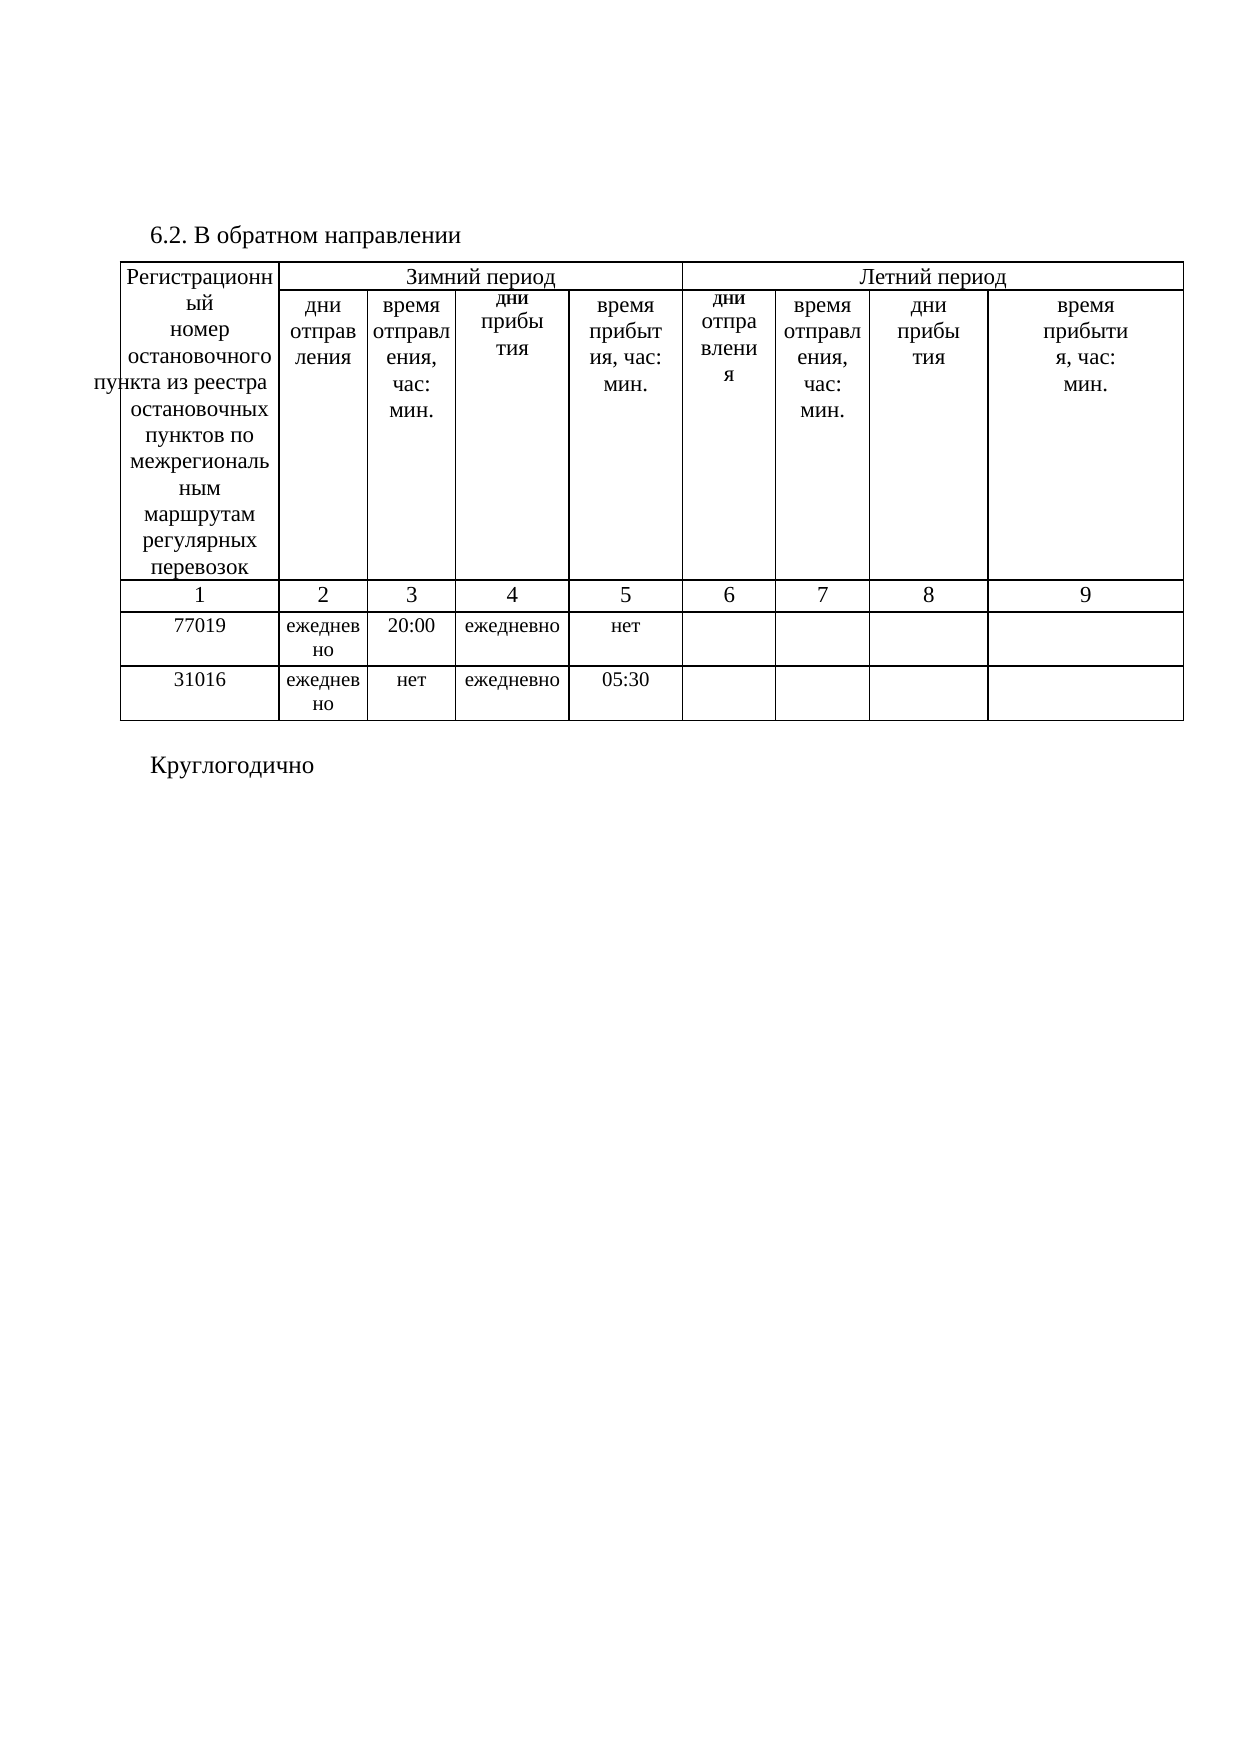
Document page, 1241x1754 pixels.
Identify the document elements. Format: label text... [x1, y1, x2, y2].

table_cell нет [570, 613, 682, 665]
text 6.2. В обратном направлении [150, 220, 1090, 249]
table_cell 6 [683, 581, 775, 611]
table_cell 3 [368, 581, 455, 611]
table_cell 77019 [121, 613, 278, 665]
table_cell [989, 667, 1183, 720]
table_cell 1 [121, 581, 278, 611]
table_cell 4 [456, 581, 568, 611]
table_cell 05:30 [570, 667, 682, 720]
table_cell ДНИ отпра влени я [683, 291, 775, 579]
table_cell 2 [280, 581, 367, 611]
table_cell дни отправ ления [280, 291, 367, 579]
table_cell ежедневно [456, 667, 568, 720]
table_cell 9 [989, 581, 1183, 611]
table_cell ежедневно [280, 667, 367, 720]
table_cell время отправл ения, час: мин. [776, 291, 869, 579]
table_cell 7 [776, 581, 869, 611]
table_cell время отправл ения, час: мин. [368, 291, 455, 579]
table_cell 20:00 [368, 613, 455, 665]
table_cell время прибыти я, час: мин. [989, 291, 1183, 579]
table_cell [776, 667, 869, 720]
table_cell ДНИ прибы тия [456, 291, 568, 579]
table_cell нет [368, 667, 455, 720]
table_cell ежедневно [456, 613, 568, 665]
table_cell [989, 613, 1183, 665]
table_header Летний период [683, 263, 1183, 289]
table_cell дни прибы тия [870, 291, 987, 579]
table_cell 31016 [121, 667, 278, 720]
table_cell [683, 667, 775, 720]
table_cell 5 [570, 581, 682, 611]
table_cell 8 [870, 581, 987, 611]
table_cell [870, 667, 987, 720]
table_cell время прибыт ия, час: мин. [570, 291, 682, 579]
text Круглогодично [150, 750, 1090, 779]
table_header Зимний период [280, 263, 682, 289]
table_cell [683, 613, 775, 665]
table_cell ежедневно [280, 613, 367, 665]
table_cell [870, 613, 987, 665]
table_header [121, 263, 278, 579]
table_cell [776, 613, 869, 665]
